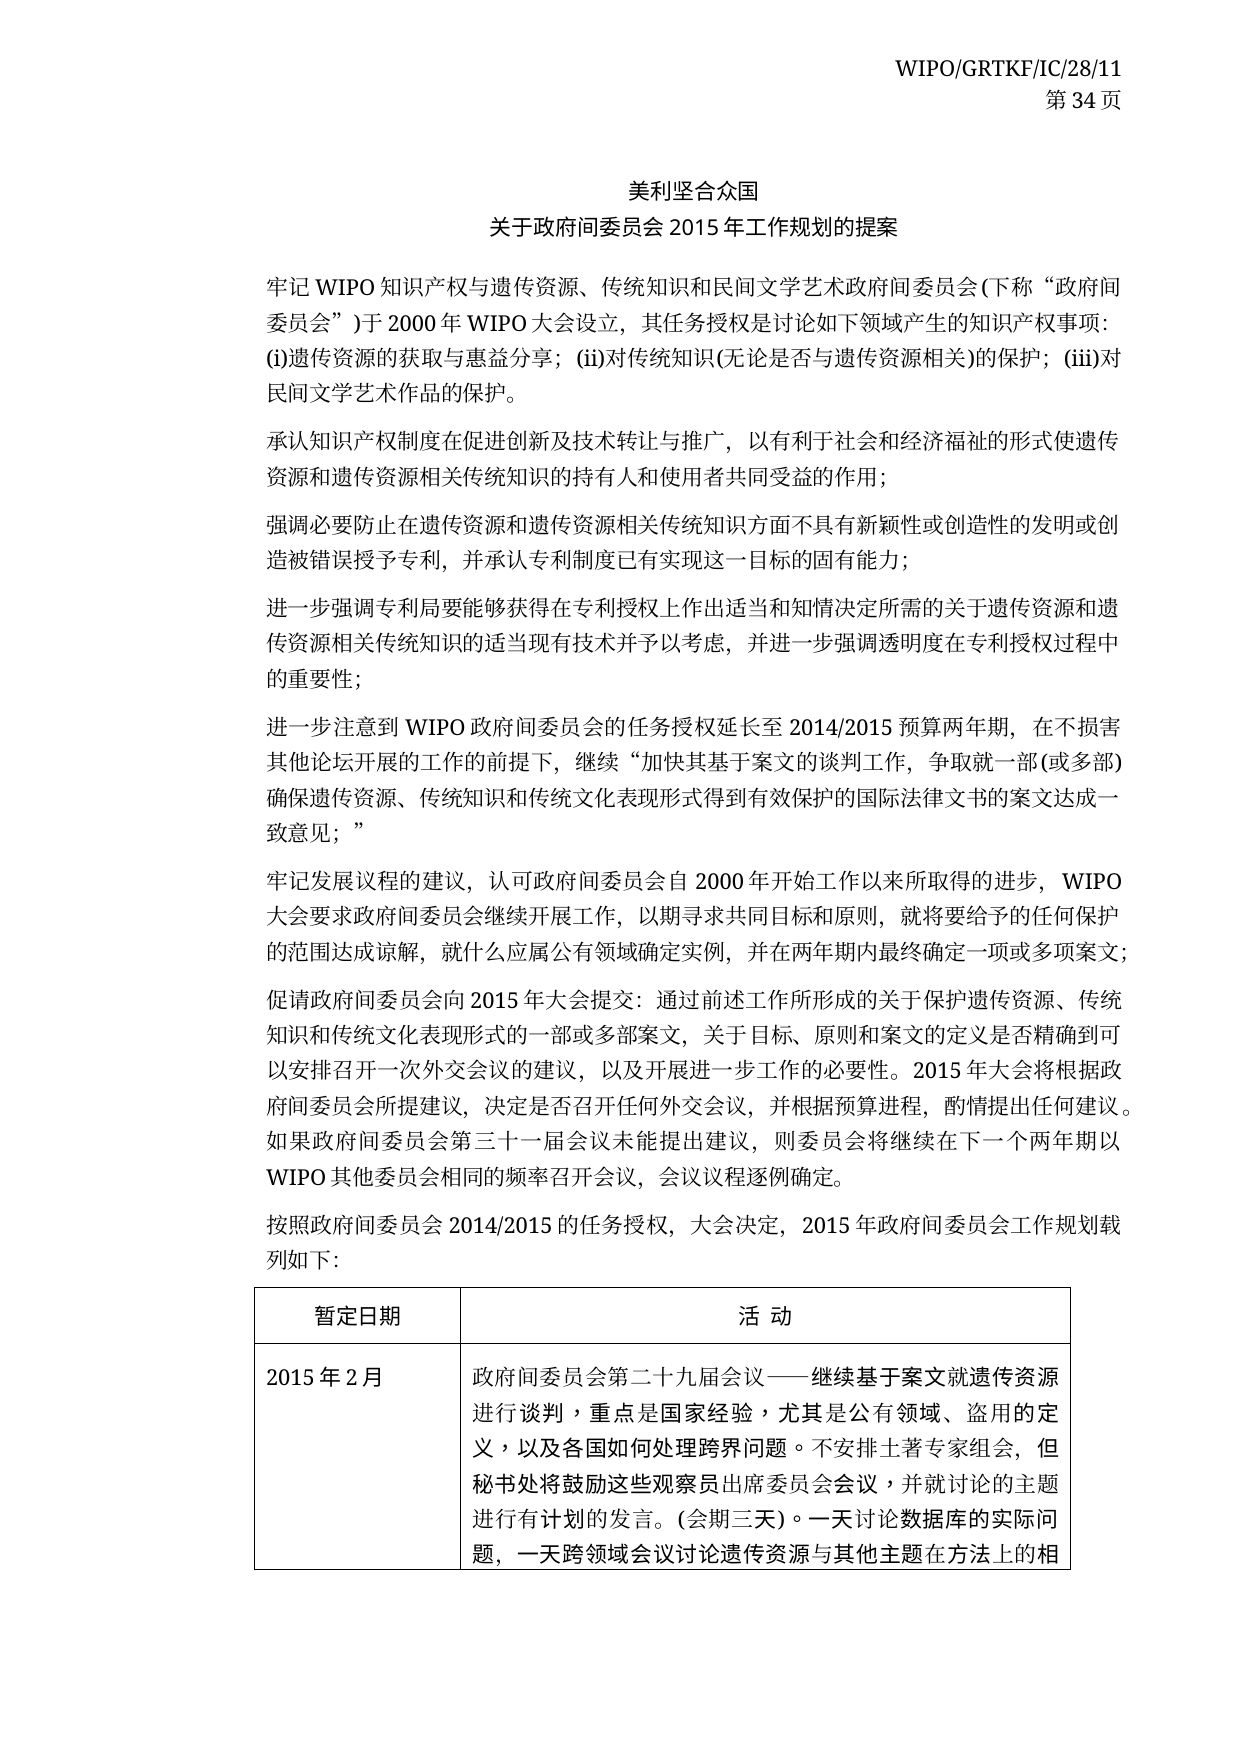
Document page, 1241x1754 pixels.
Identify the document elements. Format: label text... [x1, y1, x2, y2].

text 按照政府间委员会2014/2015的任务授权，大会决定，2015年政府间委员会工作规划载列如下： [266, 1204, 1122, 1275]
text 牢记WIPO知识产权与遗传资源、传统知识和民间文学艺术政府间委员会(下称“政府间委员会”)于2000年WIPO大会设立，其任务授权是讨论如下领域产生的知识产权事项：(i)‍遗传资源的获取与惠益分享；(ii)对传统知识(无论是否与遗传资源相关)的保护；(iii)对民间文学艺术作品的保护。 [266, 266, 1122, 408]
text 促请政府间委员会向2015年大会提交：通过前述工作所形成的关于保护遗传资源、传统知识和传统文化表现形式的一部或多部案文，关于目标、原则和案文的定义是否精确到可以安排召开一次外交会议的建议，以及开展进一步工作的必要性。2015年大会将根据政府间委员会所提建议，决定是否召开任何外交会议，并根据预算进程，酌情提出任何建议。如果政府间委员会第三十一届会议未能提出建议，则委员会将继续在下一个两年期以WIPO其他委员会相同的频率召开会议，会议议程逐例确定。 [266, 979, 1122, 1191]
text 美利坚合众国 关于政府间委员会2015年工作规划的提案 [266, 171, 1122, 241]
table_cell 2015年2月 [255, 1344, 460, 1569]
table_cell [461, 1344, 1070, 1569]
text 强调必要防止在遗传资源和遗传资源相关传统知识方面不具有新颖性或创造性的发明或创造被错误授予专利，并承认专利制度已有实现这一目标的固有能力； [266, 504, 1122, 575]
text 牢记发展议程的建议，认可政府间委员会自2000年开始工作以来所取得的进步，WIPO大会要求政府间委员会继续开展工作，以期寻求共同目标和原则，就将要给予的任何保护的范围达成谅解，就什么应属公有领域确定实例，并在两年期内最终确定一项或多项案文； [266, 860, 1122, 966]
text 进一步强调专利局要能够获得在专利授权上作出适当和知情决定所需的关于遗传资源和遗传资源相关传统知识的适当现有技术并予以考虑，并进一步强调透明度在专利授权过程中的重要性； [266, 587, 1122, 693]
table_header 活 动 [461, 1288, 1070, 1343]
text 进一步注意到WIPO政府间委员会的任务授权延长至2014/2015预算两年期，在不损害其他论坛开展的工作的前提下，继续“加快其基于案文的谈判工作，争取就一部(或多部)确保遗传资源、传统知识和传统文化表现形式得到有效保护的国际法律文书的案文达成一致意见；” [266, 706, 1122, 848]
text 承认知识产权制度在促进创新及技术转让与推广，以有利于社会和经济福祉的形式使遗传资源和遗传资源相关传统知识的持有人和使用者共同受益的作用； [266, 421, 1122, 491]
table_header 暂定日期 [255, 1288, 460, 1343]
